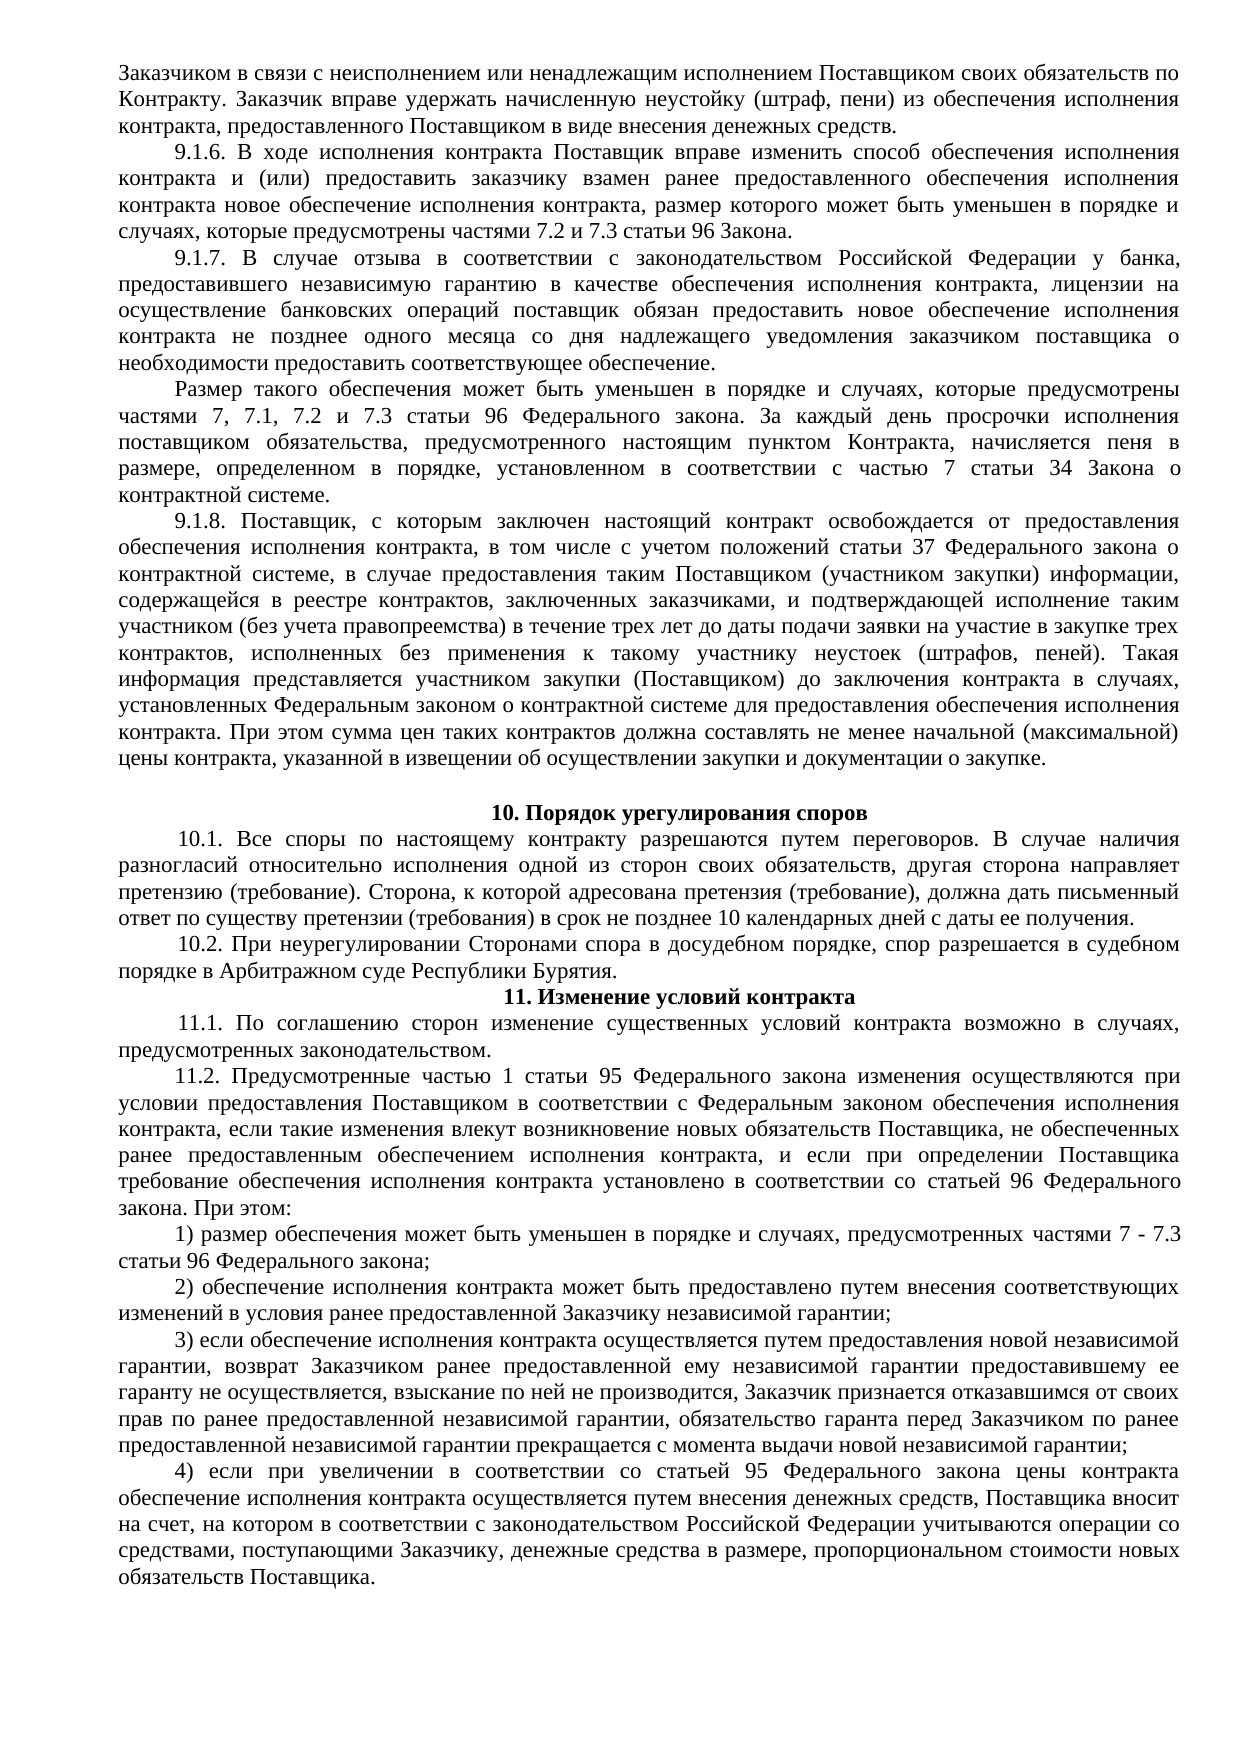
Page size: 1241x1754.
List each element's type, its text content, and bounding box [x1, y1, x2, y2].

text 10. Порядок урегулирования споров [118, 799, 1181, 825]
text 11.2. Предусмотренные частью 1 статьи 95 Федерального закона изменения осуществляются при условии предоставления Поставщиком в соответствии с Федеральным законом обеспечения исполнения контракта, если такие изменения влекут возникновение новых обязательств Поставщика, не обеспеченных ранее предоставленным обеспечением исполнения контракта, и если при определении Поставщика требование обеспечения исполнения контракта установлено в соответствии со статьей 96 Федерального закона. При этом: [118, 1062, 1181, 1220]
text 3) если обеспечение исполнения контракта осуществляется путем предоставления новой независимой гарантии, возврат Заказчиком ранее предоставленной ему независимой гарантии предоставившему ее гаранту не осуществляется, взыскание по ней не производится, Заказчик признается отказавшимся от своих прав по ранее предоставленной независимой гарантии, обязательство гаранта перед Заказчиком по ранее предоставленной независимой гарантии прекращается с момента выдачи новой независимой гарантии; [118, 1326, 1181, 1457]
text 11. Изменение условий контракта [118, 983, 1181, 1009]
text 9.1.8. Поставщик, с которым заключен настоящий контракт освобождается от предоставления обеспечения исполнения контракта, в том числе с учетом положений статьи 37 Федерального закона о контрактной системе, в случае предоставления таким Поставщиком (участником закупки) информации, содержащейся в реестре контрактов, заключенных заказчиками, и подтверждающей исполнение таким участником (без учета правопреемства) в течение трех лет до даты подачи заявки на участие в закупке трех контрактов, исполненных без применения к такому участнику неустоек (штрафов, пеней). Такая информация представляется участником закупки (Поставщиком) до заключения контракта в случаях, установленных Федеральным законом о контрактной системе для предоставления обеспечения исполнения контракта. При этом сумма цен таких контрактов должна составлять не менее начальной (максимальной) цены контракта, указанной в извещении об осуществлении закупки и документации о закупке. [118, 507, 1181, 771]
text 2) обеспечение исполнения контракта может быть предоставлено путем внесения соответствующих изменений в условия ранее предоставленной Заказчику независимой гарантии; [118, 1273, 1181, 1326]
text 1) размер обеспечения может быть уменьшен в порядке и случаях, предусмотренных частями 7 - 7.3 статьи 96 Федерального закона; [118, 1220, 1181, 1273]
text 11.1. По соглашению сторон изменение существенных условий контракта возможно в случаях, предусмотренных законодательством. [118, 1009, 1181, 1062]
text Размер такого обеспечения может быть уменьшен в порядке и случаях, которые предусмотрены частями 7, 7.1, 7.2 и 7.3 статьи 96 Федерального закона. За каждый день просрочки исполнения поставщиком обязательства, предусмотренного настоящим пунктом Контракта, начисляется пеня в размере, определенном в порядке, установленном в соответствии с частью 7 статьи 34 Закона о контрактной системе. [118, 375, 1181, 507]
text 10.2. При неурегулировании Сторонами спора в досудебном порядке, спор разрешается в судебном порядке в Арбитражном суде Республики Бурятия. [118, 930, 1181, 983]
text 10.1. Все споры по настоящему контракту разрешаются путем переговоров. В случае наличия разногласий относительно исполнения одной из сторон своих обязательств, другая сторона направляет претензию (требование). Сторона, к которой адресована претензия (требование), должна дать письменный ответ по существу претензии (требования) в срок не позднее 10 календарных дней с даты ее получения. [118, 825, 1181, 930]
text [118, 59, 1181, 138]
text 9.1.7. В случае отзыва в соответствии с законодательством Российской Федерации у банка, предоставившего независимую гарантию в качестве обеспечения исполнения контракта, лицензии на осуществление банковских операций поставщик обязан предоставить новое обеспечение исполнения контракта не позднее одного месяца со дня надлежащего уведомления заказчиком поставщика о необходимости предоставить соответствующее обеспечение. [118, 243, 1181, 375]
text 4) если при увеличении в соответствии со статьей 95 Федерального закона цены контракта обеспечение исполнения контракта осуществляется путем внесения денежных средств, Поставщика вносит на счет, на котором в соответствии с законодательством Российской Федерации учитываются операции со средствами, поступающими Заказчику, денежные средства в размере, пропорциональном стоимости новых обязательств Поставщика. [118, 1457, 1181, 1589]
text 9.1.6. В ходе исполнения контракта Поставщик вправе изменить способ обеспечения исполнения контракта и (или) предоставить заказчику взамен ранее предоставленного обеспечения исполнения контракта новое обеспечение исполнения контракта, размер которого может быть уменьшен в порядке и случаях, которые предусмотрены частями 7.2 и 7.3 статьи 96 Закона. [118, 138, 1181, 243]
